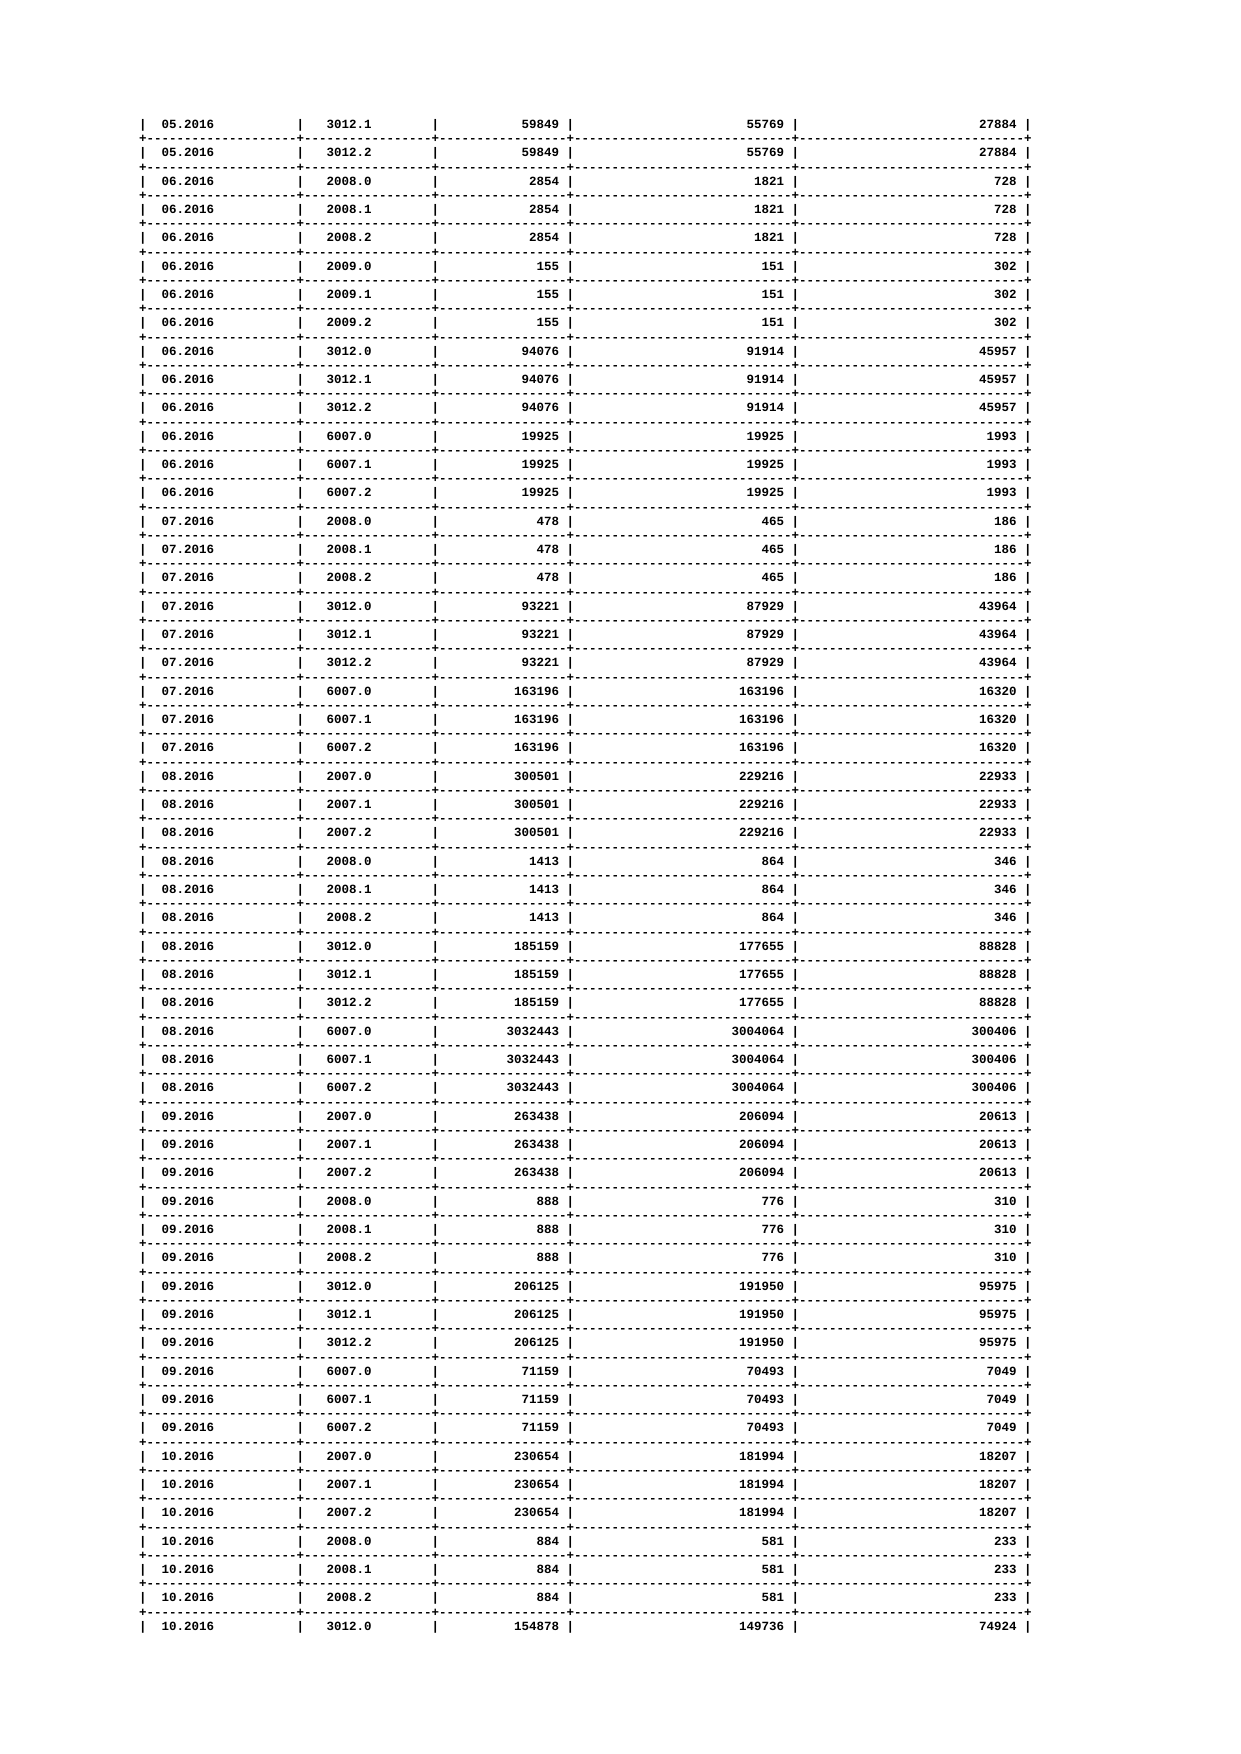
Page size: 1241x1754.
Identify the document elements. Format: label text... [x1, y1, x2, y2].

text | 10.2016 | 2007.1 | 230654 | 181994 | 18207 | [139, 1478, 1101, 1492]
text | 06.2016 | 2008.2 | 2854 | 1821 | 728 | [139, 231, 1101, 246]
text +--------------------+-----------------+-----------------+-----------------------------+------------------------------+ [139, 217, 1101, 231]
text | 09.2016 | 2007.0 | 263438 | 206094 | 20613 | [139, 1110, 1101, 1124]
text +--------------------+-----------------+-----------------+-----------------------------+------------------------------+ [139, 982, 1101, 996]
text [139, 132, 1101, 146]
text +--------------------+-----------------+-----------------+-----------------------------+------------------------------+ [139, 869, 1101, 883]
text +--------------------+-----------------+-----------------+-----------------------------+------------------------------+ [139, 954, 1101, 968]
text | 07.2016 | 6007.2 | 163196 | 163196 | 16320 | [139, 741, 1101, 756]
text | 09.2016 | 6007.0 | 71159 | 70493 | 7049 | [139, 1365, 1101, 1379]
text +--------------------+-----------------+-----------------+-----------------------------+------------------------------+ [139, 1067, 1101, 1081]
text +--------------------+-----------------+-----------------+-----------------------------+------------------------------+ [139, 756, 1101, 770]
text +--------------------+-----------------+-----------------+-----------------------------+------------------------------+ [139, 274, 1101, 288]
text +--------------------+-----------------+-----------------+-----------------------------+------------------------------+ [139, 642, 1101, 656]
text | 07.2016 | 6007.1 | 163196 | 163196 | 16320 | [139, 713, 1101, 727]
text | 05.2016 | 3012.1 | 59849 | 55769 | 27884 | [139, 118, 1101, 132]
text | 08.2016 | 6007.1 | 3032443 | 3004064 | 300406 | [139, 1053, 1101, 1067]
text | 09.2016 | 6007.2 | 71159 | 70493 | 7049 | [139, 1421, 1101, 1436]
text +--------------------+-----------------+-----------------+-----------------------------+------------------------------+ [139, 1011, 1101, 1025]
text +--------------------+-----------------+-----------------+-----------------------------+------------------------------+ [139, 1124, 1101, 1138]
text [139, 1606, 1101, 1620]
text | 07.2016 | 2008.2 | 478 | 465 | 186 | [139, 571, 1101, 586]
text +--------------------+-----------------+-----------------+-----------------------------+------------------------------+ [139, 359, 1101, 373]
text | 09.2016 | 2008.1 | 888 | 776 | 310 | [139, 1223, 1101, 1237]
text +--------------------+-----------------+-----------------+-----------------------------+------------------------------+ [139, 727, 1101, 741]
text +--------------------+-----------------+-----------------+-----------------------------+------------------------------+ [139, 841, 1101, 855]
text | 09.2016 | 2007.2 | 263438 | 206094 | 20613 | [139, 1166, 1101, 1181]
text +--------------------+-----------------+-----------------+-----------------------------+------------------------------+ [139, 1039, 1101, 1053]
text | 07.2016 | 2008.0 | 478 | 465 | 186 | [139, 515, 1101, 529]
text | 10.2016 | 2008.0 | 884 | 581 | 233 | [139, 1535, 1101, 1549]
text | 10.2016 | 3012.0 | 154878 | 149736 | 74924 | [139, 1620, 1101, 1634]
text | 06.2016 | 6007.2 | 19925 | 19925 | 1993 | [139, 486, 1101, 501]
text +--------------------+-----------------+-----------------+-----------------------------+------------------------------+ [139, 501, 1101, 515]
text +--------------------+-----------------+-----------------+-----------------------------+------------------------------+ [139, 1322, 1101, 1336]
text +--------------------+-----------------+-----------------+-----------------------------+------------------------------+ [139, 1379, 1101, 1393]
text | 07.2016 | 3012.2 | 93221 | 87929 | 43964 | [139, 656, 1101, 671]
text | 06.2016 | 3012.2 | 94076 | 91914 | 45957 | [139, 401, 1101, 416]
text | 08.2016 | 2007.2 | 300501 | 229216 | 22933 | [139, 826, 1101, 841]
text +--------------------+-----------------+-----------------+-----------------------------+------------------------------+ [139, 302, 1101, 316]
text +--------------------+-----------------+-----------------+-----------------------------+------------------------------+ [139, 614, 1101, 628]
text | 06.2016 | 6007.1 | 19925 | 19925 | 1993 | [139, 458, 1101, 472]
text | 07.2016 | 6007.0 | 163196 | 163196 | 16320 | [139, 685, 1101, 699]
text | 09.2016 | 6007.1 | 71159 | 70493 | 7049 | [139, 1393, 1101, 1407]
text | 06.2016 | 2009.1 | 155 | 151 | 302 | [139, 288, 1101, 302]
text | 05.2016 | 3012.2 | 59849 | 55769 | 27884 | [139, 146, 1101, 161]
text +--------------------+-----------------+-----------------+-----------------------------+------------------------------+ [139, 1237, 1101, 1251]
text +--------------------+-----------------+-----------------+-----------------------------+------------------------------+ [139, 1464, 1101, 1478]
text | 10.2016 | 2008.2 | 884 | 581 | 233 | [139, 1591, 1101, 1606]
text +--------------------+-----------------+-----------------+-----------------------------+------------------------------+ [139, 1152, 1101, 1166]
text | 10.2016 | 2008.1 | 884 | 581 | 233 | [139, 1563, 1101, 1577]
text | 09.2016 | 3012.2 | 206125 | 191950 | 95975 | [139, 1336, 1101, 1351]
text | 08.2016 | 3012.0 | 185159 | 177655 | 88828 | [139, 940, 1101, 954]
text | 09.2016 | 2008.0 | 888 | 776 | 310 | [139, 1195, 1101, 1209]
text +--------------------+-----------------+-----------------+-----------------------------+------------------------------+ [139, 1436, 1101, 1450]
text +--------------------+-----------------+-----------------+-----------------------------+------------------------------+ [139, 699, 1101, 713]
text | 08.2016 | 3012.2 | 185159 | 177655 | 88828 | [139, 996, 1101, 1011]
text +--------------------+-----------------+-----------------+-----------------------------+------------------------------+ [139, 246, 1101, 260]
text +--------------------+-----------------+-----------------+-----------------------------+------------------------------+ [139, 161, 1101, 175]
text +--------------------+-----------------+-----------------+-----------------------------+------------------------------+ [139, 897, 1101, 911]
text +--------------------+-----------------+-----------------+-----------------------------+------------------------------+ [139, 529, 1101, 543]
text | 10.2016 | 2007.0 | 230654 | 181994 | 18207 | [139, 1450, 1101, 1464]
text +--------------------+-----------------+-----------------+-----------------------------+------------------------------+ [139, 557, 1101, 571]
text +--------------------+-----------------+-----------------+-----------------------------+------------------------------+ [139, 1407, 1101, 1421]
text +--------------------+-----------------+-----------------+-----------------------------+------------------------------+ [139, 472, 1101, 486]
text +--------------------+-----------------+-----------------+-----------------------------+------------------------------+ [139, 1266, 1101, 1280]
text | 08.2016 | 2007.0 | 300501 | 229216 | 22933 | [139, 770, 1101, 784]
text | 09.2016 | 2007.1 | 263438 | 206094 | 20613 | [139, 1138, 1101, 1152]
text | 07.2016 | 3012.1 | 93221 | 87929 | 43964 | [139, 628, 1101, 642]
text +--------------------+-----------------+-----------------+-----------------------------+------------------------------+ [139, 1096, 1101, 1110]
text | 09.2016 | 3012.0 | 206125 | 191950 | 95975 | [139, 1280, 1101, 1294]
text +--------------------+-----------------+-----------------+-----------------------------+------------------------------+ [139, 331, 1101, 345]
text +--------------------+-----------------+-----------------+-----------------------------+------------------------------+ [139, 444, 1101, 458]
text | 06.2016 | 3012.1 | 94076 | 91914 | 45957 | [139, 373, 1101, 387]
text | 07.2016 | 3012.0 | 93221 | 87929 | 43964 | [139, 600, 1101, 614]
text +--------------------+-----------------+-----------------+-----------------------------+------------------------------+ [139, 926, 1101, 940]
text | 09.2016 | 3012.1 | 206125 | 191950 | 95975 | [139, 1308, 1101, 1322]
text +--------------------+-----------------+-----------------+-----------------------------+------------------------------+ [139, 784, 1101, 798]
text | 07.2016 | 2008.1 | 478 | 465 | 186 | [139, 543, 1101, 557]
text | 06.2016 | 2009.2 | 155 | 151 | 302 | [139, 316, 1101, 331]
text +--------------------+-----------------+-----------------+-----------------------------+------------------------------+ [139, 387, 1101, 401]
text | 08.2016 | 6007.0 | 3032443 | 3004064 | 300406 | [139, 1025, 1101, 1039]
text | 08.2016 | 2008.0 | 1413 | 864 | 346 | [139, 855, 1101, 869]
text +--------------------+-----------------+-----------------+-----------------------------+------------------------------+ [139, 1521, 1101, 1535]
text | 08.2016 | 2008.2 | 1413 | 864 | 346 | [139, 911, 1101, 926]
text | 08.2016 | 2008.1 | 1413 | 864 | 346 | [139, 883, 1101, 897]
text +--------------------+-----------------+-----------------+-----------------------------+------------------------------+ [139, 586, 1101, 600]
text +--------------------+-----------------+-----------------+-----------------------------+------------------------------+ [139, 1181, 1101, 1195]
text +--------------------+-----------------+-----------------+-----------------------------+------------------------------+ [139, 1351, 1101, 1365]
text | 06.2016 | 2008.0 | 2854 | 1821 | 728 | [139, 175, 1101, 189]
text | 10.2016 | 2007.2 | 230654 | 181994 | 18207 | [139, 1506, 1101, 1521]
text +--------------------+-----------------+-----------------+-----------------------------+------------------------------+ [139, 1209, 1101, 1223]
text | 06.2016 | 3012.0 | 94076 | 91914 | 45957 | [139, 345, 1101, 359]
text +--------------------+-----------------+-----------------+-----------------------------+------------------------------+ [139, 1549, 1101, 1563]
text | 06.2016 | 2009.0 | 155 | 151 | 302 | [139, 260, 1101, 274]
text | 08.2016 | 6007.2 | 3032443 | 3004064 | 300406 | [139, 1081, 1101, 1096]
text +--------------------+-----------------+-----------------+-----------------------------+------------------------------+ [139, 1577, 1101, 1591]
text +--------------------+-----------------+-----------------+-----------------------------+------------------------------+ [139, 671, 1101, 685]
text +--------------------+-----------------+-----------------+-----------------------------+------------------------------+ [139, 1492, 1101, 1506]
text +--------------------+-----------------+-----------------+-----------------------------+------------------------------+ [139, 812, 1101, 826]
text | 06.2016 | 6007.0 | 19925 | 19925 | 1993 | [139, 430, 1101, 444]
text | 06.2016 | 2008.1 | 2854 | 1821 | 728 | [139, 203, 1101, 217]
text +--------------------+-----------------+-----------------+-----------------------------+------------------------------+ [139, 189, 1101, 203]
text +--------------------+-----------------+-----------------+-----------------------------+------------------------------+ [139, 1294, 1101, 1308]
text | 08.2016 | 3012.1 | 185159 | 177655 | 88828 | [139, 968, 1101, 982]
text +--------------------+-----------------+-----------------+-----------------------------+------------------------------+ [139, 416, 1101, 430]
text | 09.2016 | 2008.2 | 888 | 776 | 310 | [139, 1251, 1101, 1266]
text | 08.2016 | 2007.1 | 300501 | 229216 | 22933 | [139, 798, 1101, 812]
